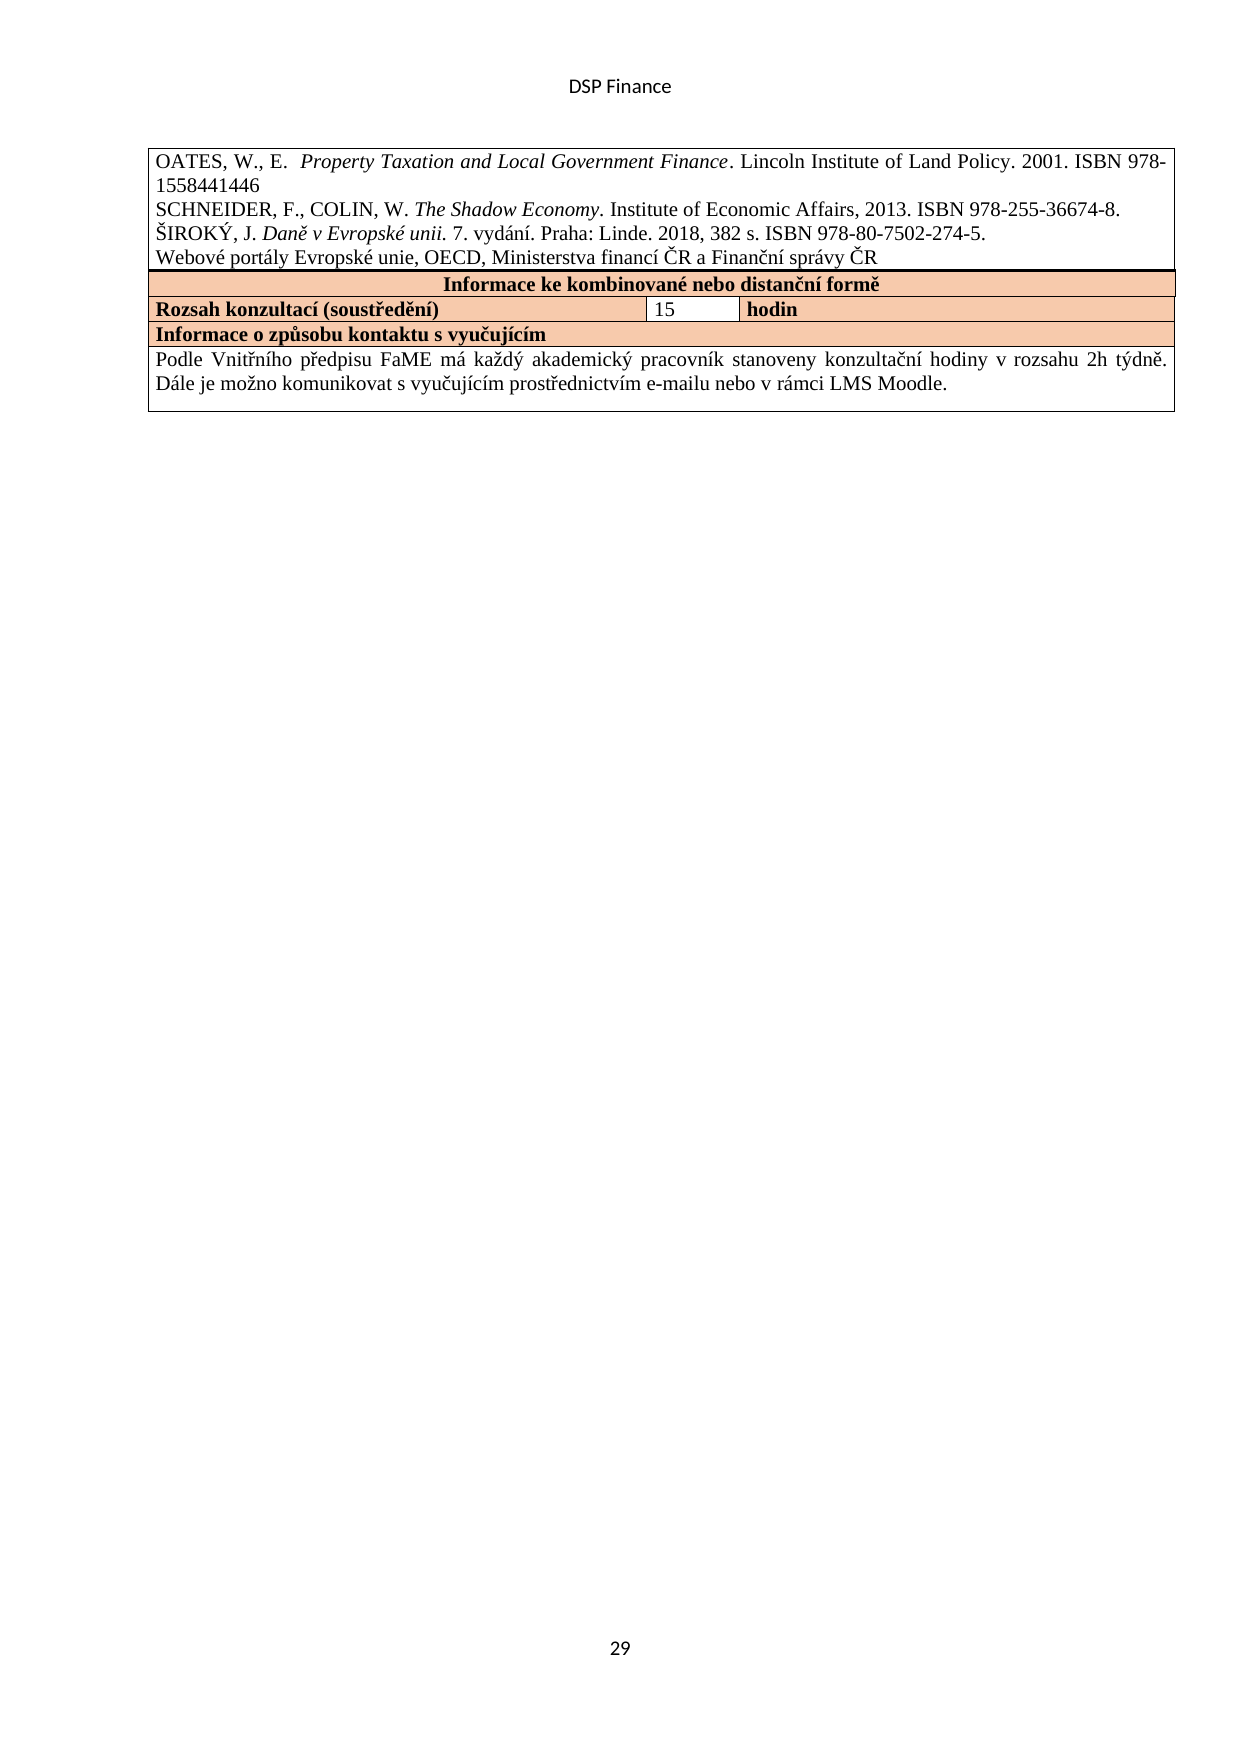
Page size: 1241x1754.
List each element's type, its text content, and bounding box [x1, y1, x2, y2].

table_cell Rozsah konzultací (soustředění) [149, 297, 646, 321]
table_cell Podle Vnitřního předpisu FaME má každý akademický pracovník stanoveny konzultační hodiny v rozsahu 2h týdně. Dále je možno komunikovat s vyučujícím prostřednictvím e-mailu nebo v rámci LMS Moodle. [149, 347, 1174, 411]
table_cell Informace o způsobu kontaktu s vyučujícím [149, 322, 1174, 346]
table_cell Informace ke kombinované nebo distanční formě [149, 272, 1175, 296]
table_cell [149, 149, 1174, 269]
table_cell 15 [647, 297, 739, 321]
table_cell hodin [740, 297, 1174, 321]
